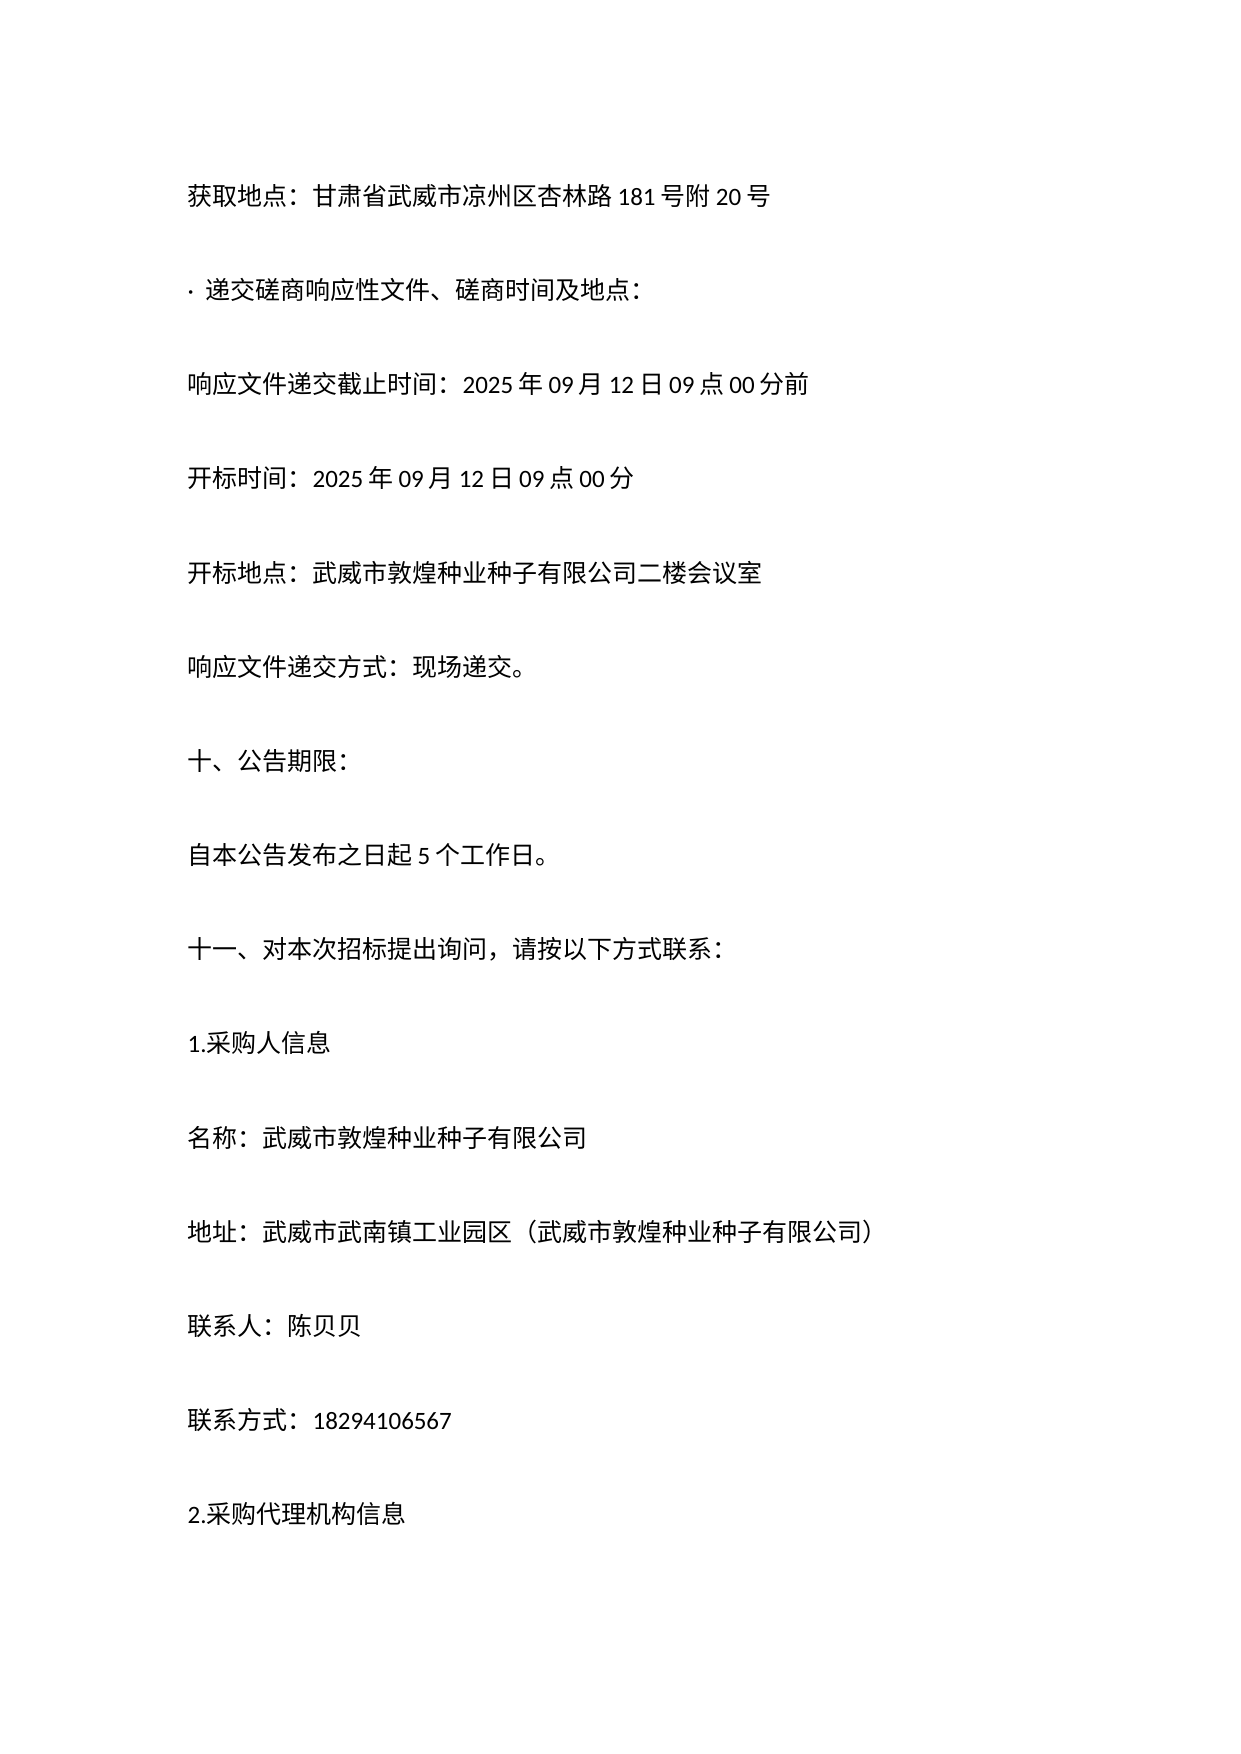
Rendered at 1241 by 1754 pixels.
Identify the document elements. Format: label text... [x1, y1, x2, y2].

text 十、公告期限： [187, 727, 1053, 792]
text 联系人：陈贝贝 [187, 1292, 1053, 1357]
text 开标时间：2025年09月12日09点00分 [187, 444, 1053, 509]
text 自本公告发布之日起5个工作日。 [187, 821, 1053, 886]
text 名称：武威市敦煌种业种子有限公司 [187, 1104, 1053, 1169]
text 联系方式：18294106567 [187, 1386, 1053, 1451]
text 十一、对本次招标提出询问，请按以下方式联系： [187, 915, 1053, 980]
text 响应文件递交截止时间：2025年09月12日09点00分前 [187, 350, 1053, 415]
text 地址：武威市武南镇工业园区（武威市敦煌种业种子有限公司） [187, 1198, 1053, 1263]
text 1.采购人信息 [187, 1009, 1053, 1074]
text 响应文件递交方式：现场递交。 [187, 633, 1053, 698]
text 获取地点：甘肃省武威市凉州区杏林路181号附20号 [187, 162, 1053, 227]
text 2.采购代理机构信息 [187, 1480, 1053, 1545]
text · 递交磋商响应性文件、磋商时间及地点： [187, 256, 1053, 321]
text 开标地点：武威市敦煌种业种子有限公司二楼会议室 [187, 539, 1053, 604]
